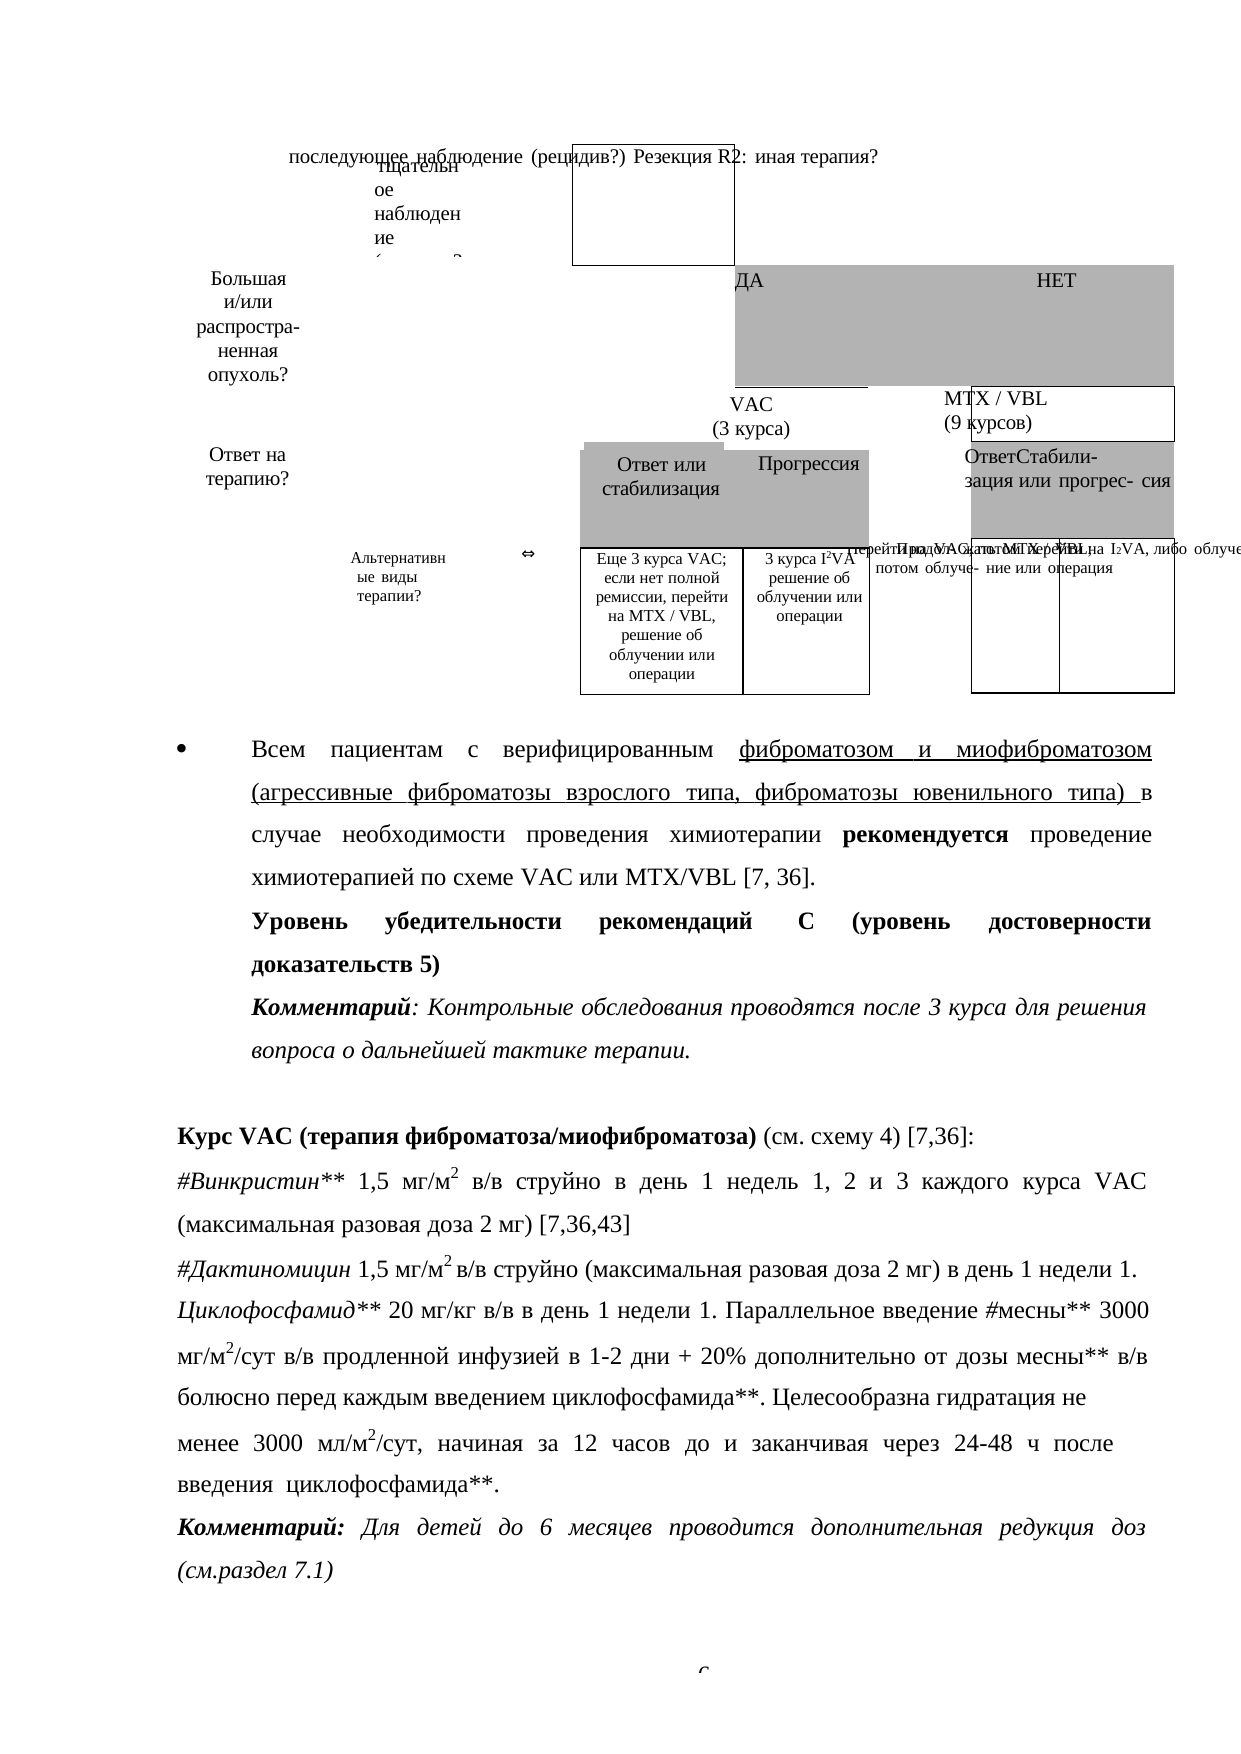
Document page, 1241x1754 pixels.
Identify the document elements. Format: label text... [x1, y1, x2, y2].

text Курс VAС (терапия фиброматоза/миофиброматоза) (см. схему 4) [7,36]: [177, 1121, 1188, 1150]
list Всем пациентам с верифицированным фиброматозом и миофиброматозом (агрессивные фиброматозы взрослого типа, фиброматозы ювенильного типа) в случае необходимости проведения химиотерапии рекомендуется проведение химиотерапией по схеме VAC или MTX/VBL [7, 36]. [177, 734, 1152, 891]
text #Винкристин** 1,5 мг/м2 в/в струйно в день 1 недель 1, 2 и 3 каждого курса VAC [177, 1163, 1188, 1195]
text (максимальная разовая доза 2 мг) [7,36,43] [177, 1209, 1188, 1238]
text #Дактиномицин 1,5 мг/м2 в/в струйно (максимальная разовая доза 2 мг) в день 1 недели 1. Циклофосфамид** 20 мг/кг в/в в день 1 недели 1. Параллельное введение #месны** 3000 мг/м2/сут в/в продленной инфузией в 1-2 дни + 20% дополнительно от дозы месны** в/в болюсно перед каждым введением циклофосфамида**. Целесообразна гидратация не менее 3000 мл/м2/сут, начиная за 12 часов до и заканчивая через 24-48 ч после введения циклофосфамида**. [177, 1251, 1153, 1498]
text ⇔ [164, 537, 580, 565]
text ⇔ [869, 537, 892, 565]
text ⇔ [744, 549, 869, 565]
text Большая и/или распростра- ненная опухоль? [195, 265, 301, 386]
text Ответ на терапию? [206, 442, 367, 490]
text ⇔ [581, 549, 742, 565]
text Комментарий: Контрольные обследования проводятся после 3 курса для решения вопроса о дальнейшей тактике терапии. [251, 992, 1153, 1063]
text Комментарий: Для детей до 6 месяцев проводится дополнительная редукция доз (см.раздел 7.1) [177, 1512, 1153, 1584]
subtitle Уровень убедительности рекомендаций С (уровень достоверности доказательств 5) [251, 906, 1153, 978]
